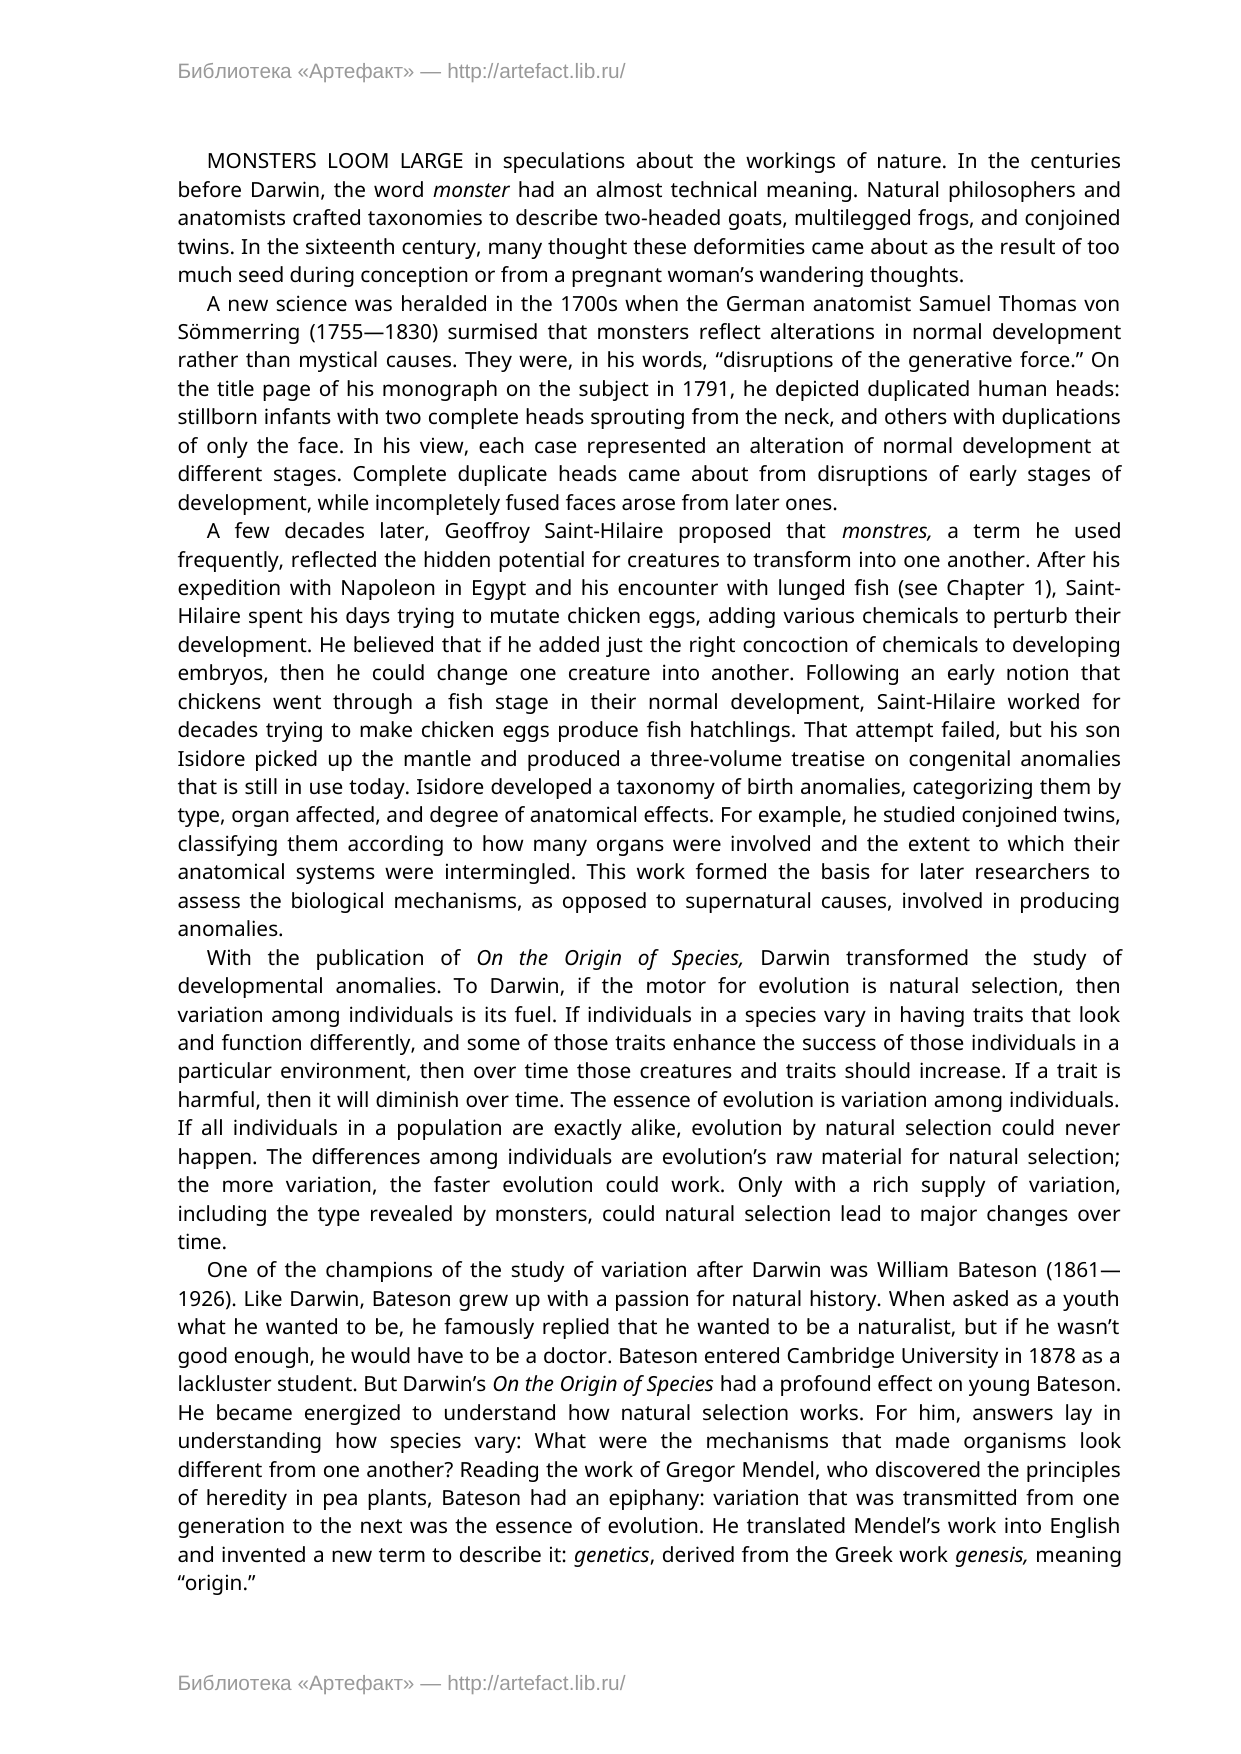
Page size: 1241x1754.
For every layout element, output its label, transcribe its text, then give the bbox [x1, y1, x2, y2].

text MONSTERS LOOM LARGE in speculations about the workings of nature. In the centuries before Darwin, the word monster had an almost technical meaning. Natural philosophers and anatomists crafted taxonomies to describe two-headed goats, multilegged frogs, and conjoined twins. In the sixteenth century, many thought these deformities came about as the result of too much seed during conception or from a pregnant woman’s wandering thoughts. [177, 147, 1122, 289]
text A few decades later, Geoffroy Saint-Hilaire proposed that monstres, a term he used frequently, reflected the hidden potential for creatures to transform into one another. After his expedition with Napoleon in Egypt and his encounter with lunged fish (see Chapter 1), Saint-Hilaire spent his days trying to mutate chicken eggs, adding various chemicals to perturb their development. He believed that if he added just the right concoction of chemicals to developing embryos, then he could change one creature into another. Following an early notion that chickens went through a fish stage in their normal development, Saint-Hilaire worked for decades trying to make chicken eggs produce fish hatchlings. That attempt failed, but his son Isidore picked up the mantle and produced a three-volume treatise on congenital anomalies that is still in use today. Isidore developed a taxonomy of birth anomalies, categorizing them by type, organ affected, and degree of anatomical effects. For example, he studied conjoined twins, classifying them according to how many organs were involved and the extent to which their anatomical systems were intermingled. This work formed the basis for later researchers to assess the biological mechanisms, as opposed to supernatural causes, involved in producing anomalies. [177, 516, 1122, 943]
text A new science was heralded in the 1700s when the German anatomist Samuel Thomas von Sömmerring (1755—1830) surmised that monsters reflect alterations in normal development rather than mystical causes. They were, in his words, “disruptions of the generative force.” On the title page of his monograph on the subject in 1791, he depicted duplicated human heads: stillborn infants with two complete heads sprouting from the neck, and others with duplications of only the face. In his view, each case represented an alteration of normal development at different stages. Complete duplicate heads came about from disruptions of early stages of development, while incompletely fused faces arose from later ones. [177, 289, 1122, 516]
text One of the champions of the study of variation after Darwin was William Bateson (1861—1926). Like Darwin, Bateson grew up with a passion for natural history. When asked as a youth what he wanted to be, he famously replied that he wanted to be a naturalist, but if he wasn’t good enough, he would have to be a doctor. Bateson entered Cambridge University in 1878 as a lackluster student. But Darwin’s On the Origin of Species had a profound effect on young Bateson. He became energized to understand how natural selection works. For him, answers lay in understanding how species vary: What were the mechanisms that made organisms look different from one another? Reading the work of Gregor Mendel, who discovered the principles of heredity in pea plants, Bateson had an epiphany: variation that was transmitted from one generation to the next was the essence of evolution. He translated Mendel’s work into English and invented a new term to describe it: genetics, derived from the Greek work genesis, meaning “origin.” [177, 1256, 1122, 1597]
text With the publication of On the Origin of Species, Darwin transformed the study of developmental anomalies. To Darwin, if the motor for evolution is natural selection, then variation among individuals is its fuel. If individuals in a species vary in having traits that look and function differently, and some of those traits enhance the success of those individuals in a particular environment, then over time those creatures and traits should increase. If a trait is harmful, then it will diminish over time. The essence of evolution is variation among individuals. If all individuals in a population are exactly alike, evolution by natural selection could never happen. The differences among individuals are evolution’s raw material for natural selection; the more variation, the faster evolution could work. Only with a rich supply of variation, including the type revealed by monsters, could natural selection lead to major changes over time. [177, 943, 1122, 1256]
